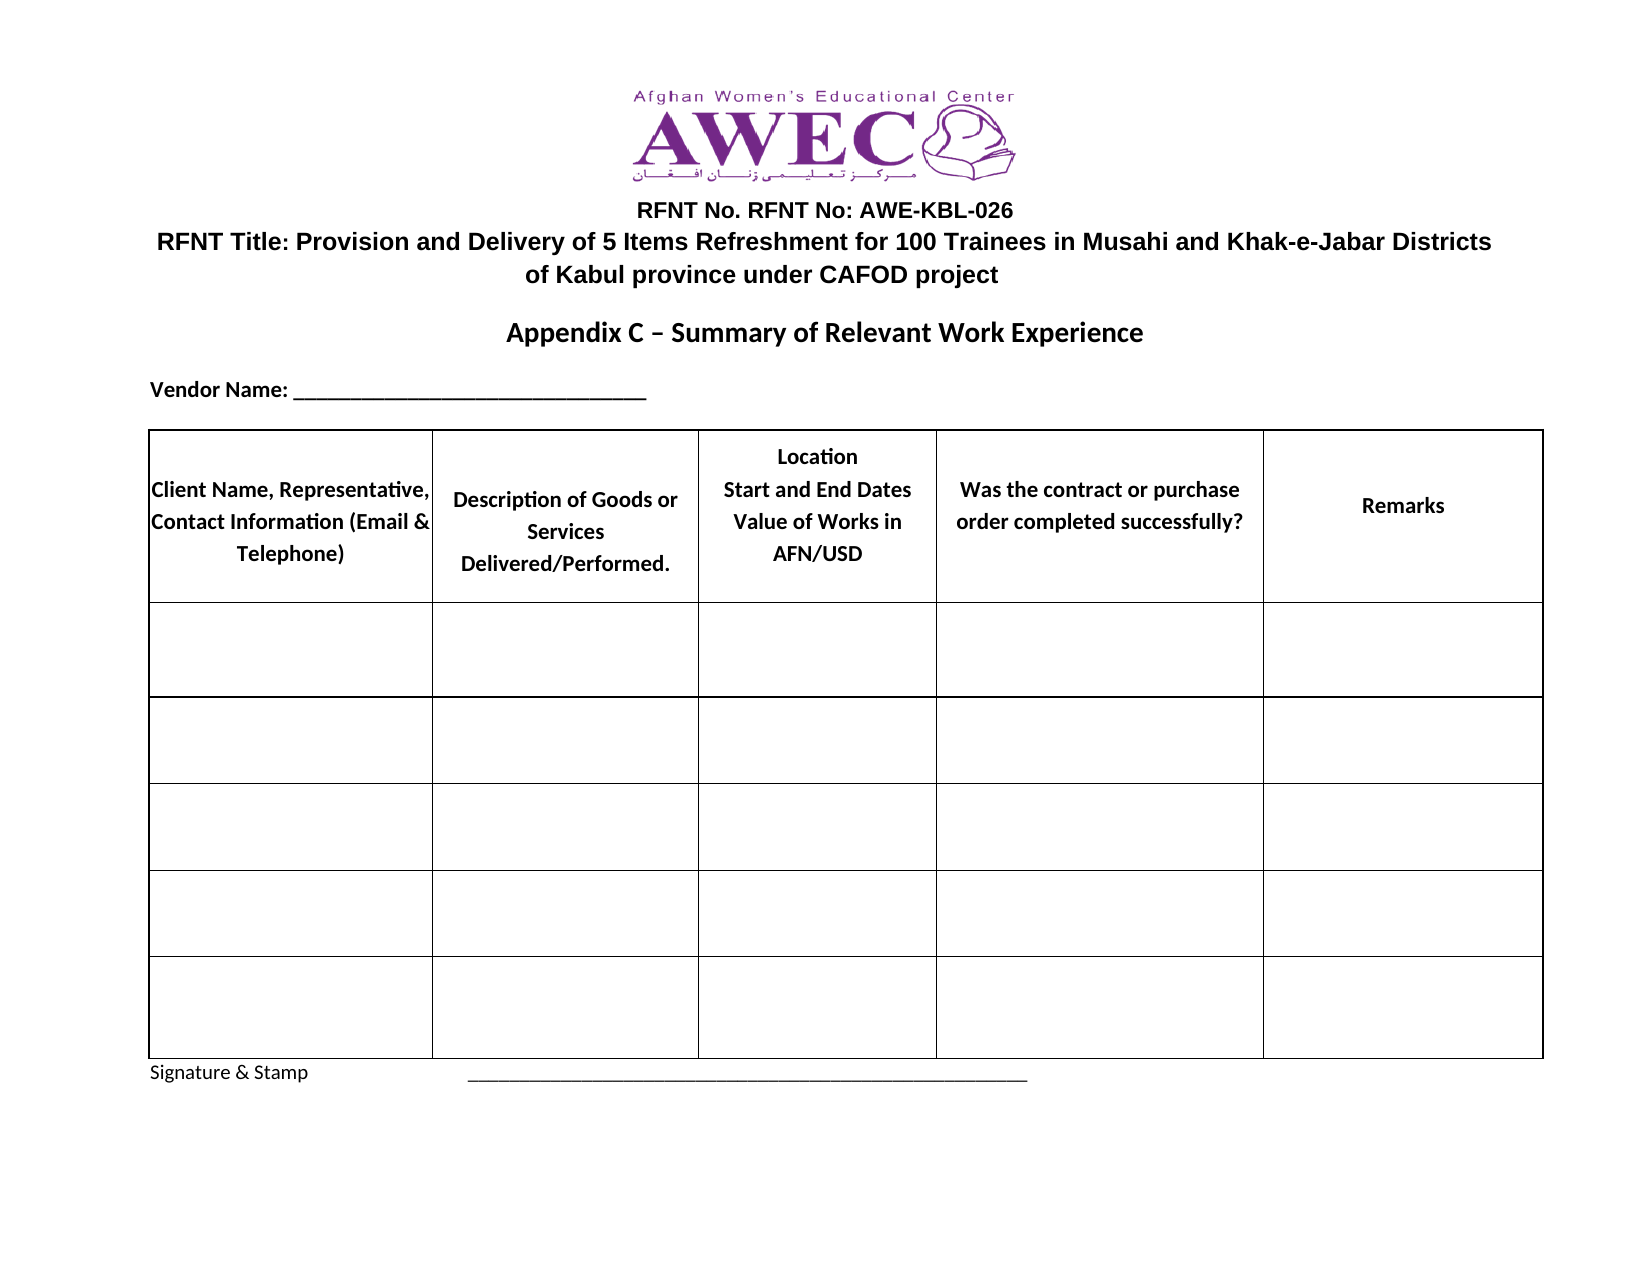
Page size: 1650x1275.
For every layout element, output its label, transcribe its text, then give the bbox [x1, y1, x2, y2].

table_cell [699, 957, 936, 1058]
text Appendix C – Summary of Relevant Work Experience [150, 314, 1500, 349]
table_cell [1264, 871, 1542, 956]
table_cell [150, 698, 432, 783]
table_cell [433, 698, 698, 783]
table_cell [150, 784, 432, 869]
table_cell [937, 957, 1263, 1058]
table_cell [1264, 784, 1542, 869]
table_cell [433, 957, 698, 1058]
table_cell [150, 957, 432, 1058]
table_header Description of Goods or Services Delivered/Performed. [433, 431, 698, 602]
table_cell [699, 698, 936, 783]
table_cell [1264, 603, 1542, 696]
text Vendor Name: _______________________________ [150, 376, 1500, 403]
table_cell [433, 784, 698, 869]
table_cell [433, 871, 698, 956]
table_cell [699, 871, 936, 956]
table_cell [699, 603, 936, 696]
table_cell [1264, 698, 1542, 783]
table_cell [150, 871, 432, 956]
table_cell [433, 603, 698, 696]
text Signature & Stamp ______________________________________________________ [150, 1059, 1500, 1085]
table_cell [937, 603, 1263, 696]
table_cell [1264, 957, 1542, 1058]
table_header Remarks [1264, 431, 1542, 602]
table_header Was the contract or purchase order completed successfully? [937, 431, 1263, 602]
table_cell [937, 784, 1263, 869]
picture [586, 75, 1064, 197]
table_cell [937, 698, 1263, 783]
table_header Location Start and End Dates Value of Works in AFN/USD [699, 431, 936, 602]
table_header Client Name, Representative, Contact Information (Email & Telephone) [150, 431, 432, 602]
table_cell [937, 871, 1263, 956]
table_cell [150, 603, 432, 696]
table_cell [699, 784, 936, 869]
